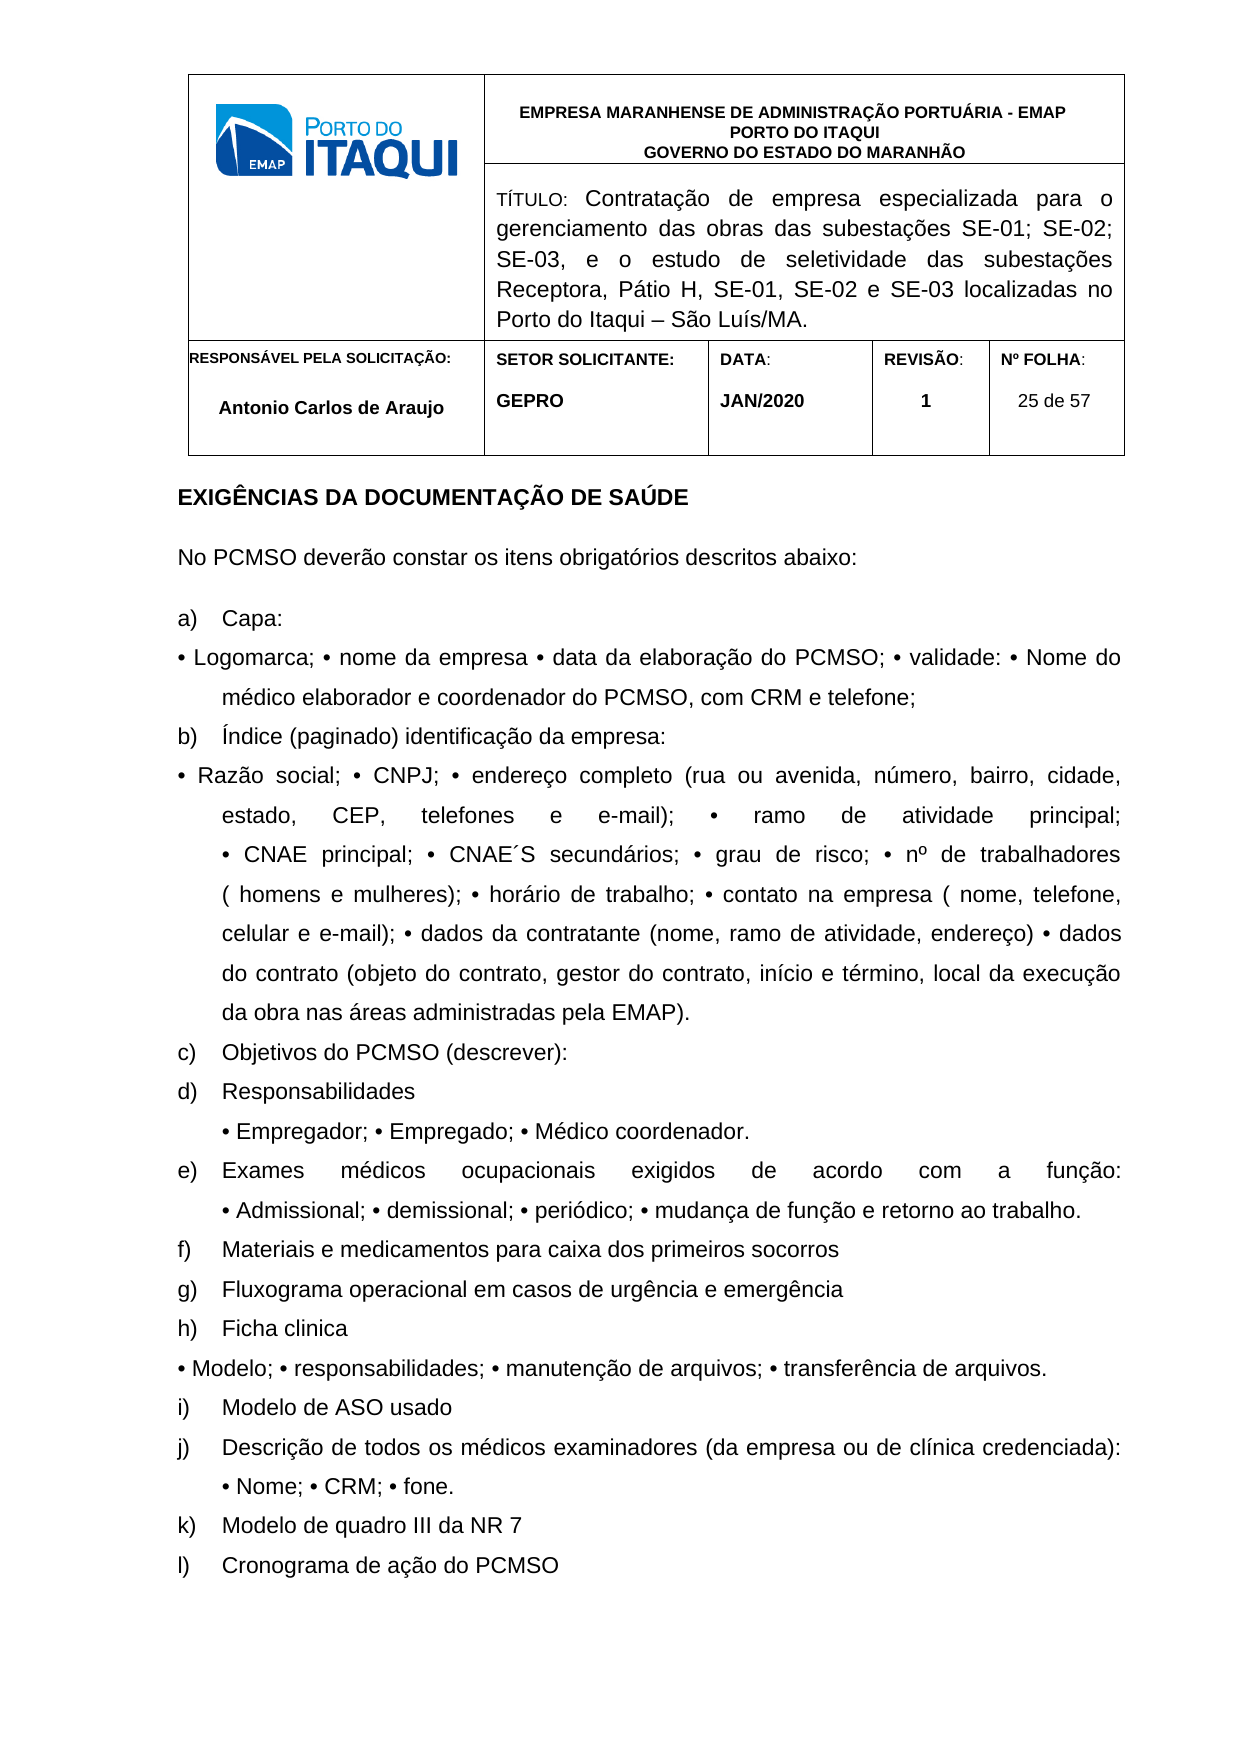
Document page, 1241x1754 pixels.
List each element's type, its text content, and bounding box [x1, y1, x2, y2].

list Descrição de todos os médicos examinadores (da empresa ou de clínica credenciada): • Nome; • CRM; • fone. [177, 1433, 1122, 1499]
text No PCMSO deverão constar os itens obrigatórios descritos abaixo: [177, 544, 1122, 571]
list Ficha clinica [177, 1315, 1122, 1341]
list Exames médicos ocupacionais exigidos de acordo com a função: • Admissional; • demissional; • periódico; • mudança de função e retorno ao trabalho. [177, 1157, 1122, 1223]
list Fluxograma operacional em casos de urgência e emergência [177, 1276, 1122, 1302]
list Cronograma de ação do PCMSO [177, 1552, 1122, 1578]
list Modelo de ASO usado [177, 1394, 1122, 1420]
list Materiais e medicamentos para caixa dos primeiros socorros [177, 1236, 1122, 1262]
list Índice (paginado) identificação da empresa: [177, 723, 1122, 749]
list Capa: [177, 604, 1122, 631]
text EXIGÊNCIAS DA DOCUMENTAÇÃO DE SAÚDE [177, 484, 1122, 510]
list • Razão social; • CNPJ; • endereço completo (rua ou avenida, número, bairro, cidade, estado, CEP, telefones e e-mail); • ramo de atividade principal; • CNAE principal; • CNAE´S secundários; • grau de risco; • nº de trabalhadores ( homens e mulheres); • horário de trabalho; • contato na empresa ( nome, telefone, celular e e-mail); • dados da contratante (nome, ramo de atividade, endereço) • dados do contrato (objeto do contrato, gestor do contrato, início e término, local da execução da obra nas áreas administradas pela EMAP). [177, 762, 1122, 1026]
list • Modelo; • responsabilidades; • manutenção de arquivos; • transferência de arquivos. [177, 1354, 1122, 1381]
list Objetivos do PCMSO (descrever): [177, 1039, 1122, 1065]
picture [208, 94, 464, 184]
list • Logomarca; • nome da empresa • data da elaboração do PCMSO; • validade: • Nome do médico elaborador e coordenador do PCMSO, com CRM e telefone; [177, 644, 1122, 710]
list Responsabilidades • Empregador; • Empregado; • Médico coordenador. [177, 1078, 1122, 1144]
list Modelo de quadro III da NR 7 [177, 1512, 1122, 1539]
